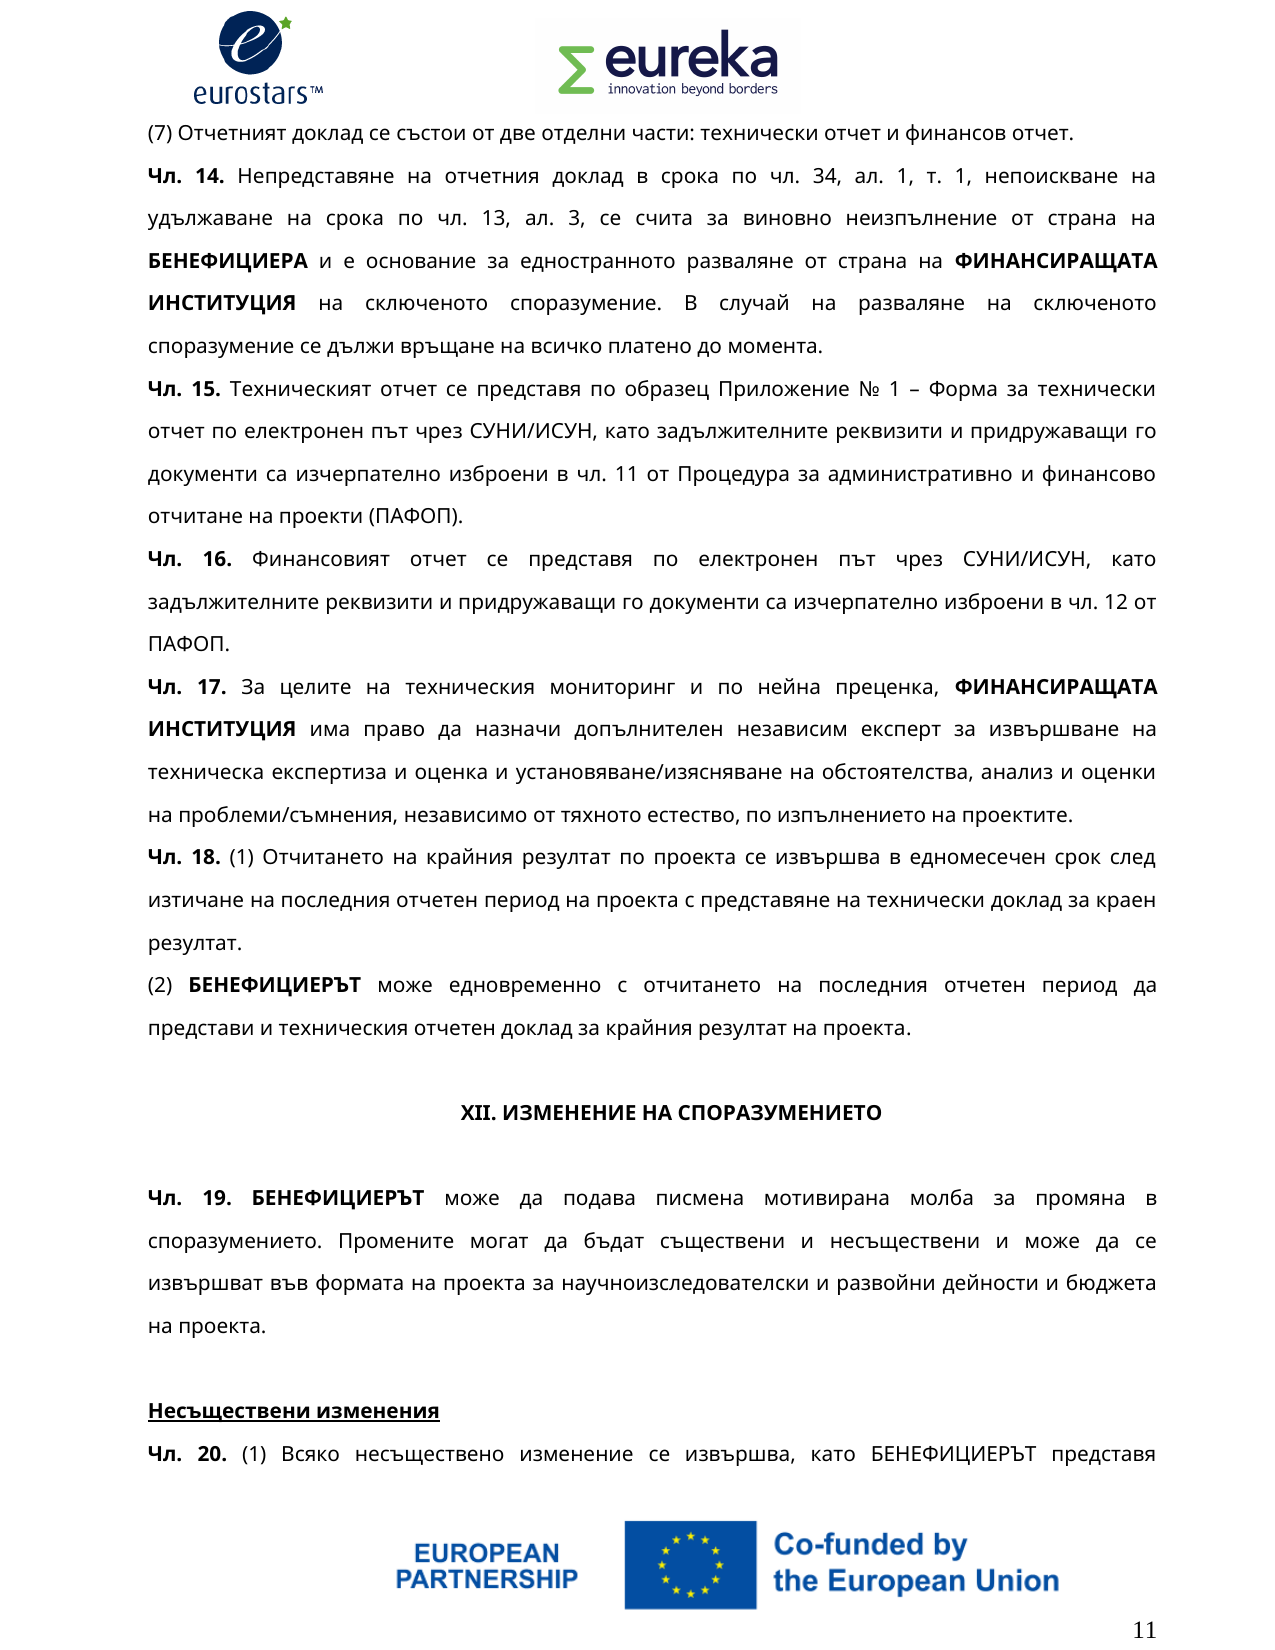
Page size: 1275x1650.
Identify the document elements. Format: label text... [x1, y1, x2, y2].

picture [535, 18, 801, 114]
text Несъществени изменения [148, 1396, 1158, 1425]
text Чл. 15. Техническият отчет се представя по образец Приложение № 1 – Форма за технически отчет по електронен път чрез СУНИ/ИСУН, като задължителните реквизити и придружаващи го документи са изчерпателно изброени в чл. 11 от Процедура за административно и финансово отчитане на проекти (ПАФОП). [148, 374, 1158, 530]
text Чл. 17. За целите на техническия мониторинг и по нейна преценка, ФИНАНСИРАЩАТА ИНСТИТУЦИЯ има право да назначи допълнителен независим експерт за извършване на техническа експертиза и оценка и установяване/изясняване на обстоятелства, анализ и оценки на проблеми/съмнения, независимо от тяхното естество, по изпълнението на проектите. [148, 672, 1158, 828]
text Чл. 16. Финансовият отчет се представя по електронен път чрез СУНИ/ИСУН, като задължителните реквизити и придружаващи го документи са изчерпателно изброени в чл. 12 от ПАФОП. [148, 544, 1158, 658]
picture [305, 1493, 1132, 1639]
text (7) Отчетният доклад се състои от две отделни части: технически отчет и финансов отчет. [148, 118, 1158, 147]
picture [158, 0, 335, 115]
text Чл. 19. БЕНЕФИЦИЕРЪТ може да подава писмена мотивирана молба за промяна в споразумението. Промените могат да бъдат съществени и несъществени и може да се извършват във формата на проекта за научноизследователски и развойни дейности и бюджета на проекта. [148, 1183, 1158, 1339]
text (2) БЕНЕФИЦИЕРЪТ може едновременно с отчитането на последния отчетен период да представи и техническия отчетен доклад за крайния резултат на проекта. [148, 970, 1158, 1041]
text ХII. ИЗМЕНЕНИЕ НА СПОРАЗУМЕНИЕТО [185, 1098, 1158, 1126]
text Чл. 14. Непредставяне на отчетния доклад в срока по чл. 34, ал. 1, т. 1, непоискване на удължаване на срока по чл. 13, ал. 3, се счита за виновно неизпълнение от страна на БЕНЕФИЦИЕРА и е основание за едностранното разваляне от страна на ФИНАНСИРАЩАТА ИНСТИТУЦИЯ на сключеното споразумение. В случай на разваляне на сключеното споразумение се дължи връщане на всичко платено до момента. [148, 161, 1158, 359]
text Чл. 18. (1) Отчитането на крайния резултат по проекта се извършва в едномесечен срок след изтичане на последния отчетен период на проекта с представяне на технически доклад за краен резултат. [148, 842, 1158, 956]
